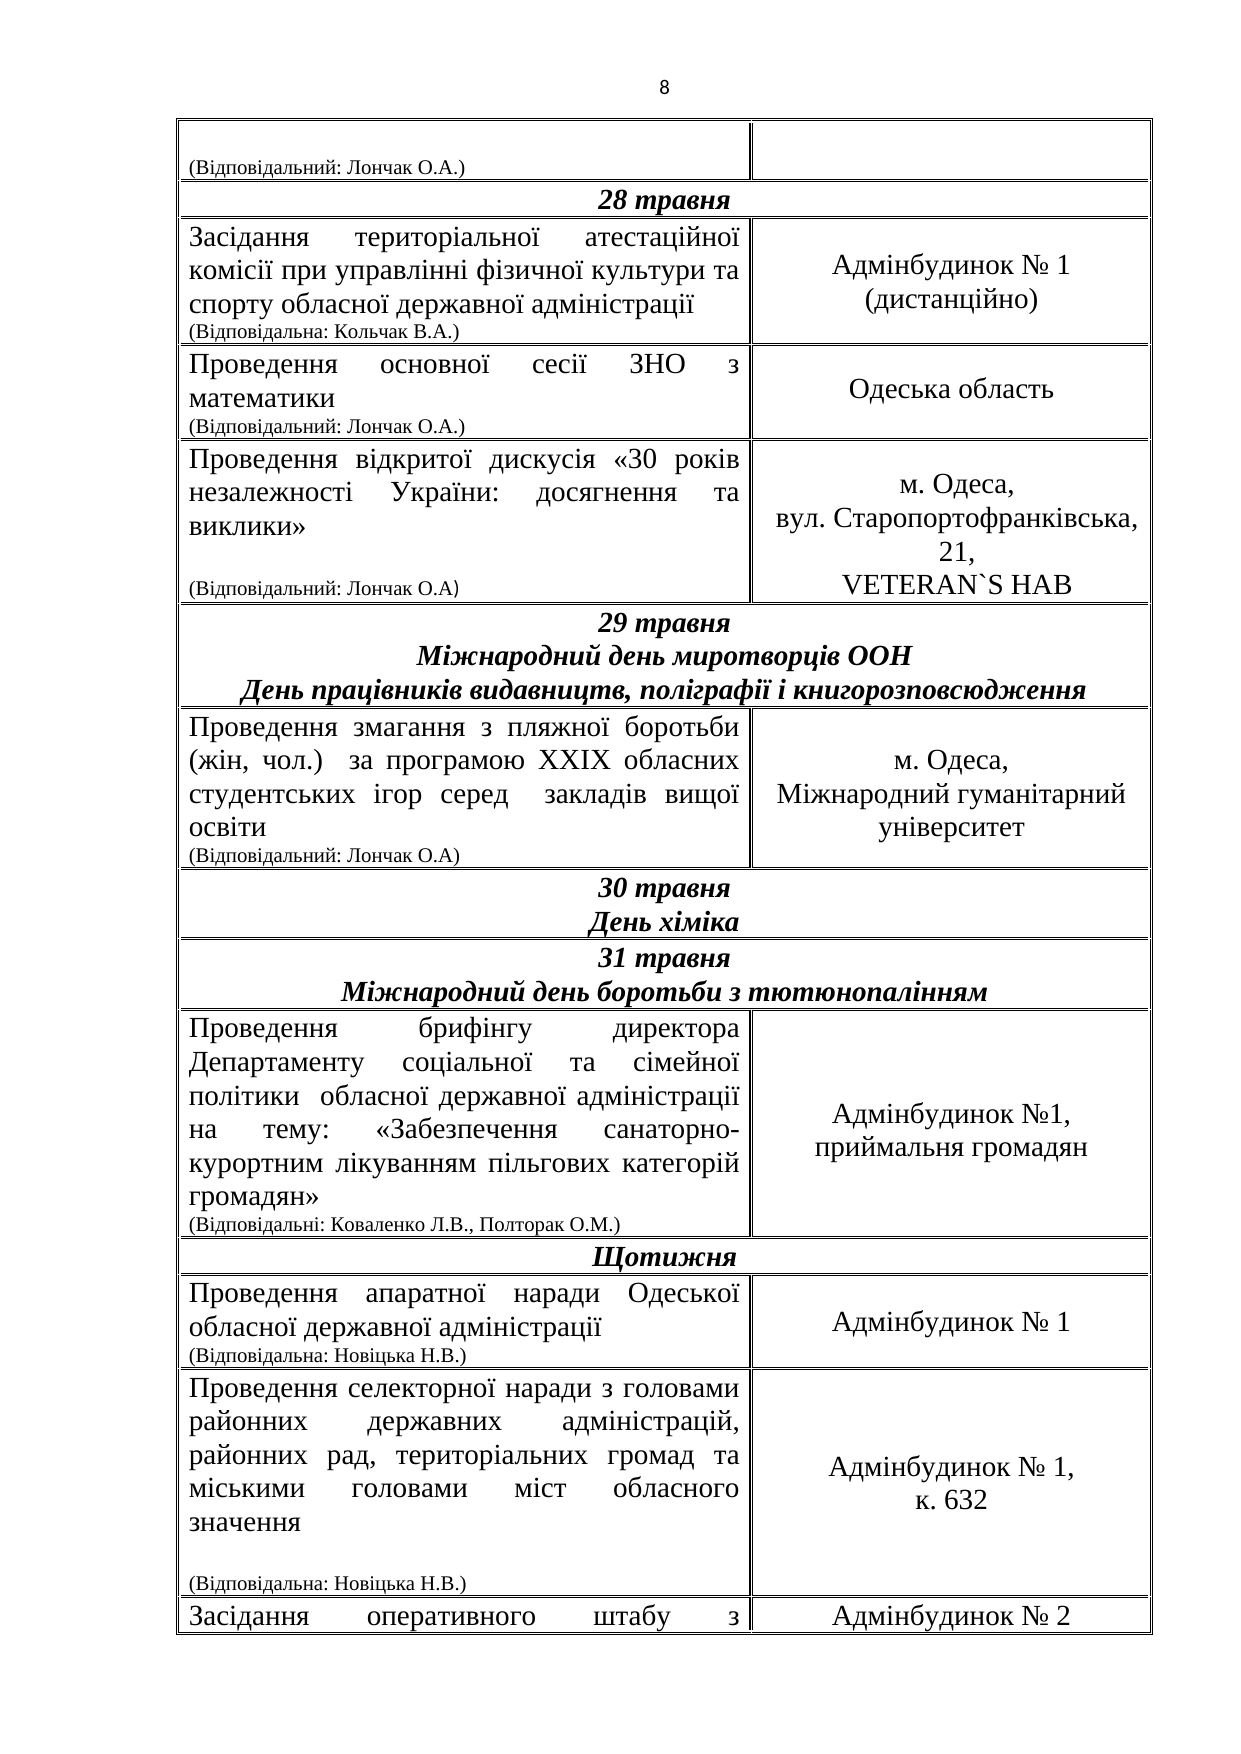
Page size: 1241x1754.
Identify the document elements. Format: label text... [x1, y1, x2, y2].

table_cell 29 травня Міжнародний день миротворців ООН День працівників видавництв, поліграфії і книгорозповсюдження [179, 602, 1150, 706]
table_cell 28 травня [177, 179, 1152, 216]
table_cell Проведення апаратної наради Одеської обласної державної адміністрації (Відповідальна: Новіцька Н.В.) [179, 1273, 750, 1367]
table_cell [751, 121, 1150, 179]
table_cell Проведення відкритої дискусія «30 років незалежності України: досягнення та виклики» (Відповідальний: Лончак О.А) [179, 438, 750, 602]
table_cell Щотижня [179, 1236, 1150, 1272]
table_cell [179, 121, 751, 179]
table_cell Адмінбудинок № 1 (дистанційно) [753, 216, 1150, 343]
table_cell м. Одеса, вул. Старопортофранківська, 21, VETERAN`S HAB [753, 438, 1150, 602]
table_cell Проведення брифінгу директора Департаменту соціальної та сімейної політики обласної державної адміністрації на тему: «Забезпечення санаторно-курортним лікуванням пільгових категорій громадян» (Відповідальні: Коваленко Л.В., Полторак О.М.) [179, 1008, 750, 1236]
table_cell Адмінбудинок № 1, к. 632 [753, 1367, 1150, 1595]
table_cell м. Одеса, Міжнародний гуманітарний університет [753, 706, 1150, 867]
table_cell Засідання територіальної атестаційної комісії при управлінні фізичної культури та спорту обласної державної адміністрації (Відповідальна: Кольчак В.А.) [179, 216, 750, 343]
table_cell Проведення змагання з пляжної боротьби (жін, чол.) за програмою XXIX обласних студентських ігор серед закладів вищої освіти (Відповідальний: Лончак О.А) [179, 706, 750, 867]
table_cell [177, 1595, 751, 1632]
table_cell Проведення селекторної наради з головами районних державних адміністрацій, районних рад, територіальних громад та міськими головами міст обласного значення (Відповідальна: Новіцька Н.В.) [179, 1367, 750, 1595]
table_cell Проведення основної сесії ЗНО з математики (Відповідальний: Лончак О.А.) [177, 343, 751, 438]
table_cell 31 травня Міжнародний день боротьби з тютюнопалінням [177, 937, 1152, 1007]
table_cell Одеська область [751, 343, 1152, 438]
table_cell Адмінбудинок №1, приймальня громадян [753, 1008, 1150, 1236]
table_cell 30 травня День хіміка [177, 867, 1152, 937]
table_cell Адмінбудинок № 1 [753, 1273, 1150, 1367]
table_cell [751, 1595, 1152, 1632]
